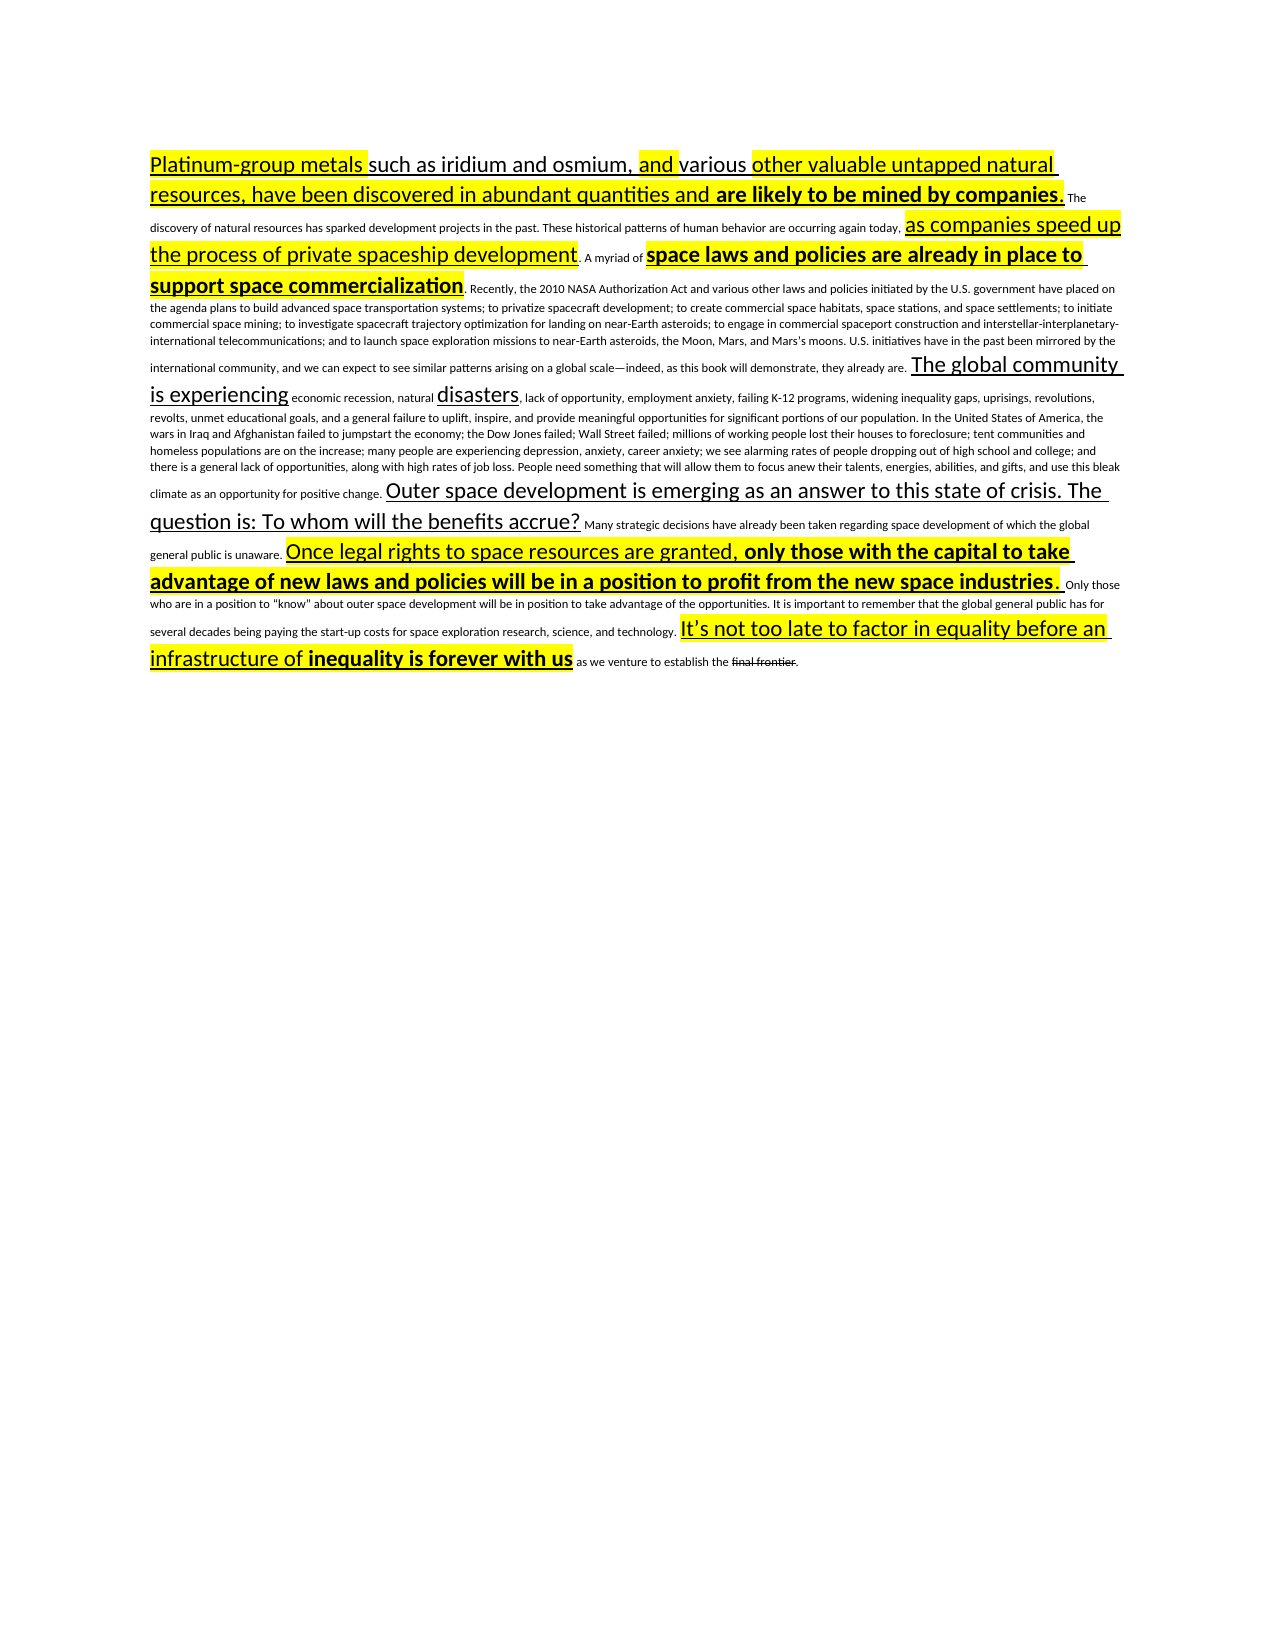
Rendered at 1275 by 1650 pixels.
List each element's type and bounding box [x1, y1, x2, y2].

text [150, 150, 1125, 672]
